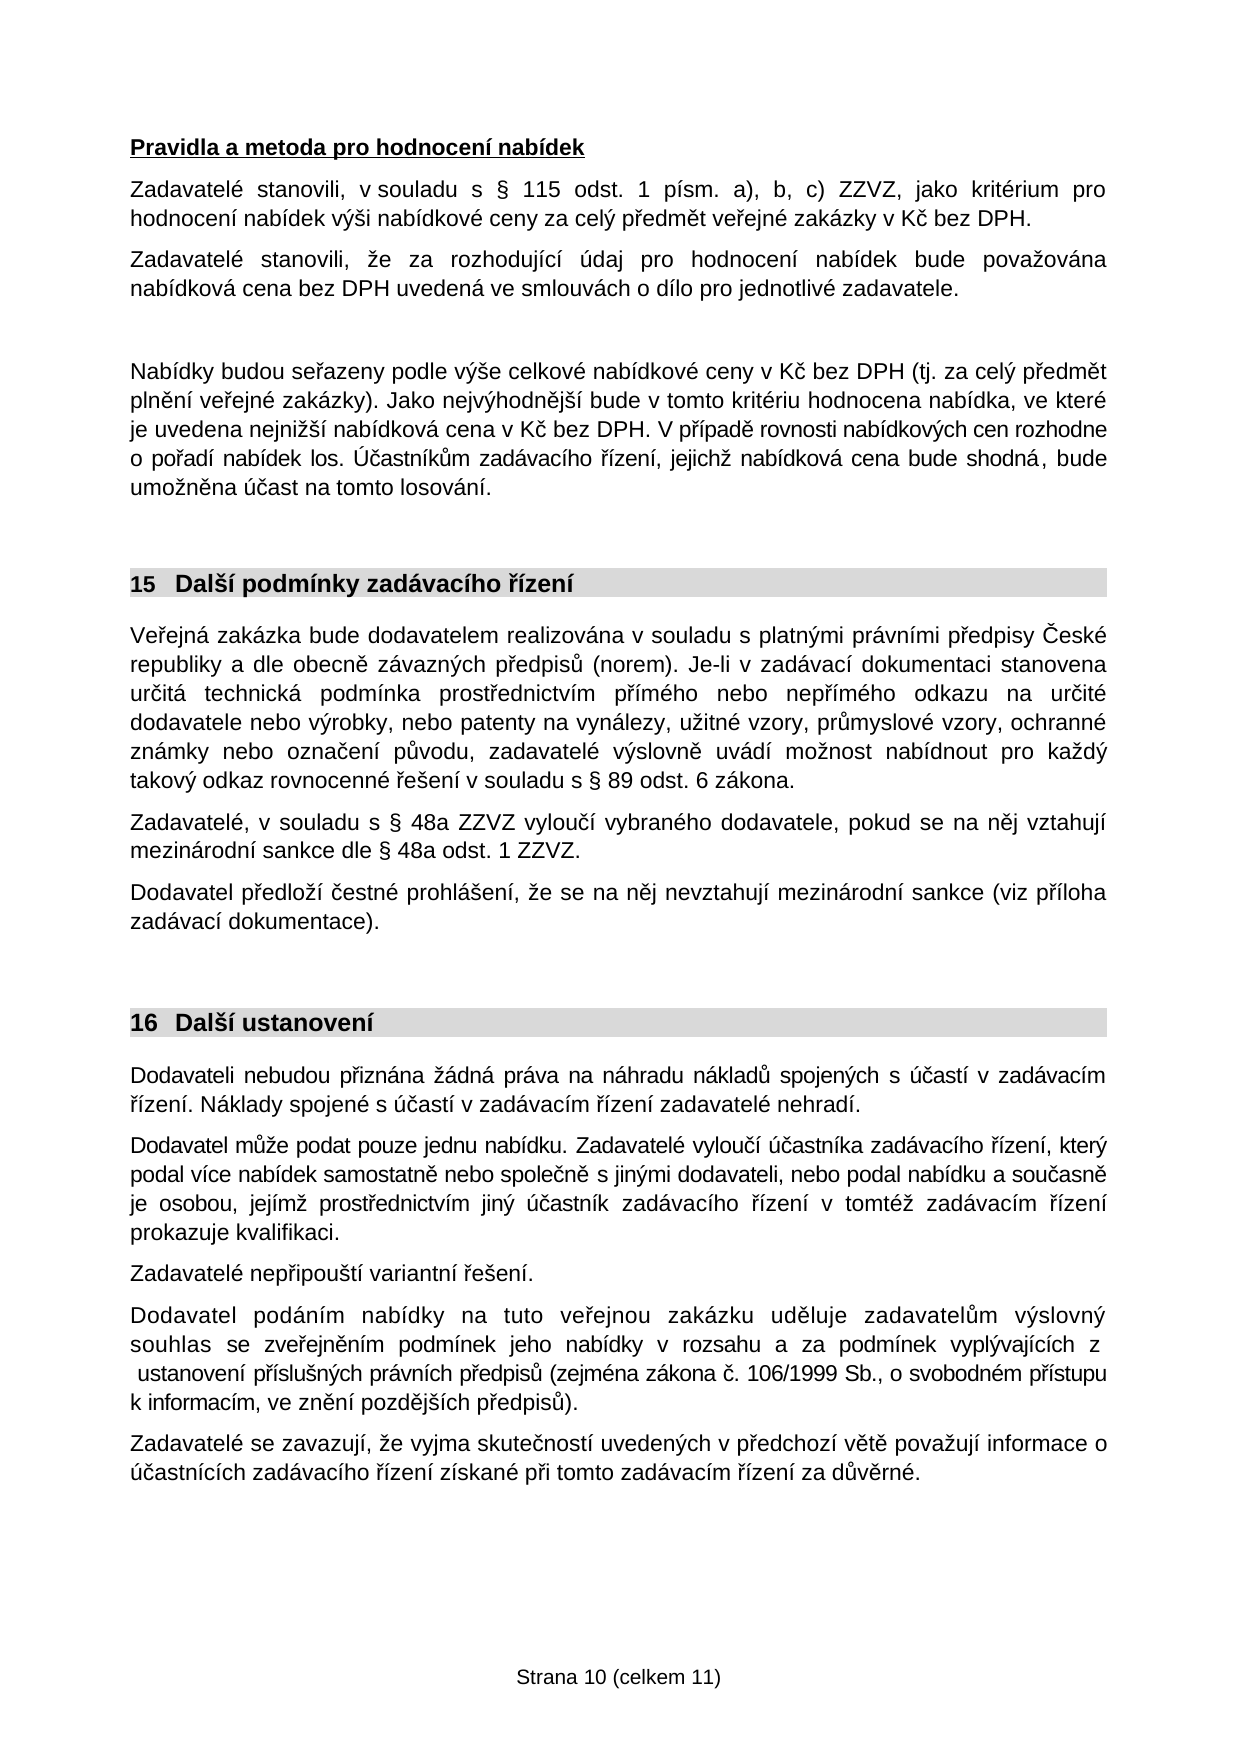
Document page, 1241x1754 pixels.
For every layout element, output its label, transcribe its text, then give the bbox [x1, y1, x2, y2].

text Zadavatelé se zavazují, že vyjma skutečností uvedených v předchozí větě považují informace o účastnících zadávacího řízení získané při tomto zadávacím řízení za důvěrné. [130, 1430, 1107, 1485]
subtitle Další podmínky zadávacího řízení [130, 568, 1107, 597]
text Dodavatel může podat pouze jednu nabídku. Zadavatelé vyloučí účastníka zadávacího řízení, který podal více nabídek samostatně nebo společně s jinými dodavateli, nebo podal nabídku a současně je osobou, jejímž prostřednictvím jiný účastník zadávacího řízení v tomtéž zadávacím řízení prokazuje kvalifikaci. [130, 1132, 1107, 1245]
text Zadavatelé, v souladu s § 48a ZZVZ vyloučí vybraného dodavatele, pokud se na něj vztahují mezinárodní sankce dle § 48a odst. 1 ZZVZ. [130, 808, 1107, 864]
text Zadavatelé stanovili, že za rozhodující údaj pro hodnocení nabídek bude považována nabídková cena bez DPH uvedená ve smlouvách o dílo pro jednotlivé zadavatele. [130, 246, 1107, 301]
text Pravidla a metoda pro hodnocení nabídek [130, 134, 1107, 161]
text Nabídky budou seřazeny podle výše celkové nabídkové ceny v Kč bez DPH (tj. za celý předmět plnění veřejné zakázky). Jako nejvýhodnější bude v tomto kritériu hodnocena nabídka, ve které je uvedena nejnižší nabídková cena v Kč bez DPH. V případě rovnosti nabídkových cen rozhodne o pořadí nabídek los. Účastníkům zadávacího řízení, jejichž nabídková cena bude shodná, bude umožněna účast na tomto losování. [130, 358, 1107, 500]
text Zadavatelé nepřipouští variantní řešení. [130, 1260, 1107, 1287]
text Dodavateli nebudou přiznána žádná práva na náhradu nákladů spojených s účastí v zadávacím řízení. Náklady spojené s účastí v zadávacím řízení zadavatelé nehradí. [130, 1062, 1107, 1117]
subtitle Další ustanovení [130, 1008, 1107, 1037]
text Zadavatelé stanovili, v souladu s § 115 odst. 1 písm. a), b, c) ZZVZ, jako kritérium pro hodnocení nabídek výši nabídkové ceny za celý předmět veřejné zakázky v Kč bez DPH. [130, 176, 1107, 231]
text Dodavatel předloží čestné prohlášení, že se na něj nevztahují mezinárodní sankce (viz příloha zadávací dokumentace). [130, 879, 1107, 934]
text Dodavatel podáním nabídky na tuto veřejnou zakázku uděluje zadavatelům výslovný souhlas se zveřejněním podmínek jeho nabídky v rozsahu a za podmínek vyplývajících z ustanovení příslušných právních předpisů (zejména zákona č. 106/1999 Sb., o svobodném přístupu k informacím, ve znění pozdějších předpisů). [130, 1302, 1107, 1415]
text Veřejná zakázka bude dodavatelem realizována v souladu s platnými právními předpisy České republiky a dle obecně závazných předpisů (norem). Je-li v zadávací dokumentaci stanovena určitá technická podmínka prostřednictvím přímého nebo nepřímého odkazu na určité dodavatele nebo výrobky, nebo patenty na vynálezy, užitné vzory, průmyslové vzory, ochranné známky nebo označení původu, zadavatelé výslovně uvádí možnost nabídnout pro každý takový odkaz rovnocenné řešení v souladu s § 89 odst. 6 zákona. [130, 622, 1107, 793]
